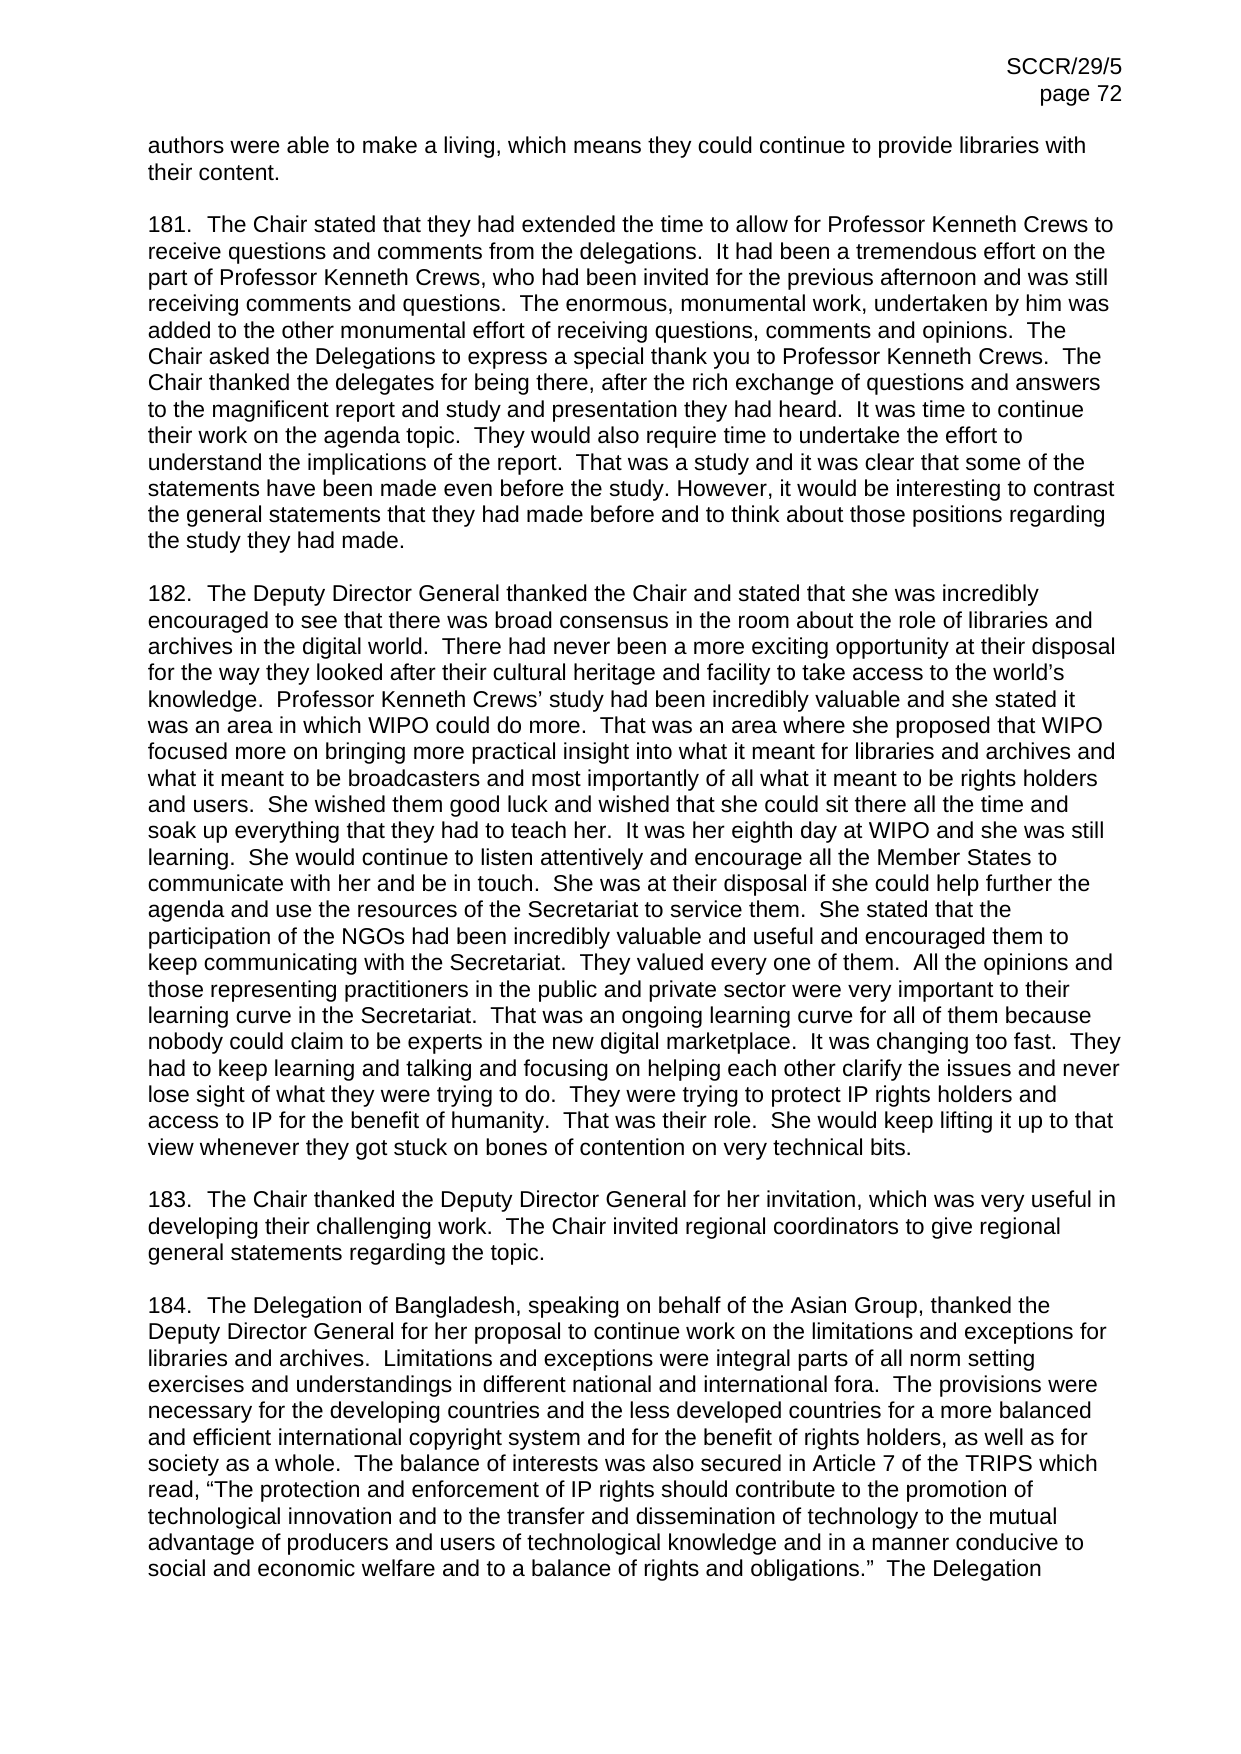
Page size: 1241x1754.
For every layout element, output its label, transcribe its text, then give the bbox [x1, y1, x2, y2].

list The Chair stated that they had extended the time to allow for Professor Kenneth Crews to receive questions and comments from the delegations. It had been a tremendous effort on the part of Professor Kenneth Crews, who had been invited for the previous afternoon and was still receiving comments and questions. The enormous, monumental work, undertaken by him was added to the other monumental effort of receiving questions, comments and opinions. The Chair asked the Delegations to express a special thank you to Professor Kenneth Crews. The Chair thanked the delegates for being there, after the rich exchange of questions and answers to the magnificent report and study and presentation they had heard. It was time to continue their work on the agenda topic. They would also require time to undertake the effort to understand the implications of the report. That was a study and it was clear that some of the statements have been made even before the study. However, it would be interesting to contrast the general statements that they had made before and to think about those positions regarding the study they had made. [148, 211, 1122, 554]
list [148, 1292, 1122, 1582]
list The Chair thanked the Deputy Director General for her invitation, which was very useful in developing their challenging work. The Chair invited regional coordinators to give regional general statements regarding the topic. [148, 1186, 1122, 1265]
list The Deputy Director General thanked the Chair and stated that she was incredibly encouraged to see that there was broad consensus in the room about the role of libraries and archives in the digital world. There had never been a more exciting opportunity at their disposal for the way they looked after their cultural heritage and facility to take access to the world’s knowledge. Professor Kenneth Crews’ study had been incredibly valuable and she stated it was an area in which WIPO could do more. That was an area where she proposed that WIPO focused more on bringing more practical insight into what it meant for libraries and archives and what it meant to be broadcasters and most importantly of all what it meant to be rights holders and users. She wished them good luck and wished that she could sit there all the time and soak up everything that they had to teach her. It was her eighth day at WIPO and she was still learning. She would continue to listen attentively and encourage all the Member States to communicate with her and be in touch. She was at their disposal if she could help further the agenda and use the resources of the Secretariat to service them. She stated that the participation of the NGOs had been incredibly valuable and useful and encouraged them to keep communicating with the Secretariat. They valued every one of them. All the opinions and those representing practitioners in the public and private sector were very important to their learning curve in the Secretariat. That was an ongoing learning curve for all of them because nobody could claim to be experts in the new digital marketplace. It was changing too fast. They had to keep learning and talking and focusing on helping each other clarify the issues and never lose sight of what they were trying to do. They were trying to protect IP rights holders and access to IP for the benefit of humanity. That was their role. She would keep lifting it up to that view whenever they got stuck on bones of contention on very technical bits. [148, 580, 1122, 1160]
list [148, 132, 1122, 185]
